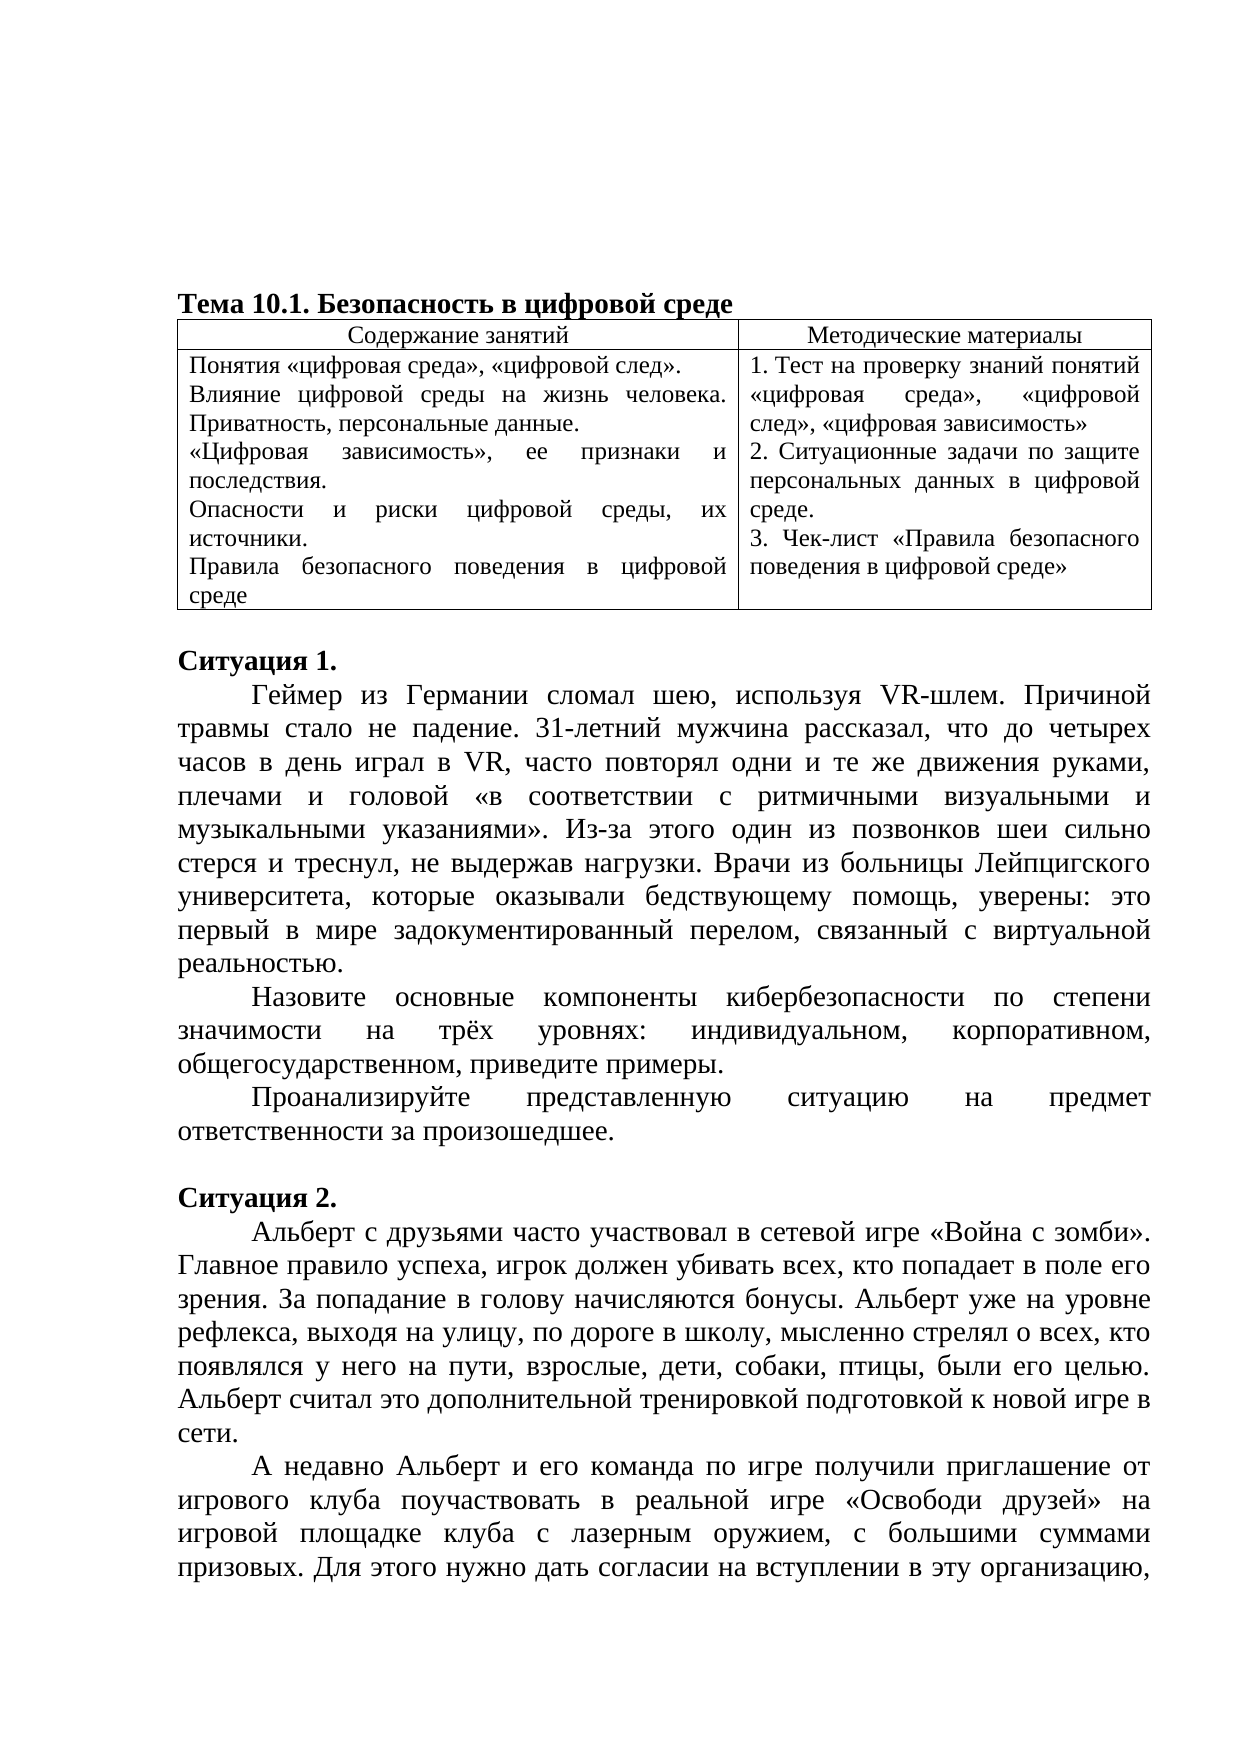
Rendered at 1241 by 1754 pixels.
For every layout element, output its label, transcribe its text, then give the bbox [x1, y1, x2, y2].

table_header Содержание занятий [178, 320, 738, 349]
text Назовите основные компоненты кибербезопасности по степени значимости на трёх уровнях: индивидуальном, корпоративном, общегосударственном, приведите примеры. [177, 979, 1152, 1079]
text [177, 1448, 1152, 1583]
text Тема 10.1. Безопасность в цифровой среде [177, 286, 1152, 319]
text Проанализируйте представленную ситуацию на предмет ответственности за произошедшее. [177, 1079, 1152, 1147]
text Альберт с друзьями часто участвовал в сетевой игре «Война с зомби». Главное правило успеха, игрок должен убивать всех, кто попадает в поле его зрения. За попадание в голову начисляются бонусы. Альберт уже на уровне рефлекса, выходя на улицу, по дороге в школу, мысленно стрелял о всех, кто появлялся у него на пути, взрослые, дети, собаки, птицы, были его целью. Альберт считал это дополнительной тренировкой подготовкой к новой игре в сети. [177, 1214, 1152, 1448]
text Ситуация 2. [177, 1180, 1152, 1214]
table_cell 1. Тест на проверку знаний понятий «цифровая среда», «цифровой след», «цифровая зависимость» 2. Ситуационные задачи по защите персональных данных в цифровой среде. 3. Чек-лист «Правила безопасного поведения в цифровой среде» [739, 350, 1151, 609]
text Ситуация 1. [177, 643, 1152, 677]
table_header Методические материалы [739, 320, 1151, 349]
text Геймер из Германии сломал шею, используя VR-шлем. Причиной травмы стало не падение. 31-летний мужчина рассказал, что до четырех часов в день играл в VR, часто повторял одни и те же движения руками, плечами и головой «в соответствии с ритмичными визуальными и музыкальными указаниями». Из-за этого один из позвонков шеи сильно стерся и треснул, не выдержав нагрузки. Врачи из больницы Лейпцигского университета, которые оказывали бедствующему помощь, уверены: это первый в мире задокументированный перелом, связанный с виртуальной реальностью. [177, 677, 1152, 979]
table_cell Понятия «цифровая среда», «цифровой след». Влияние цифровой среды на жизнь человека. Приватность, персональные данные. «Цифровая зависимость», ее признаки и последствия. Опасности и риски цифровой среды, их источники. Правила безопасного поведения в цифровой среде [178, 350, 738, 609]
